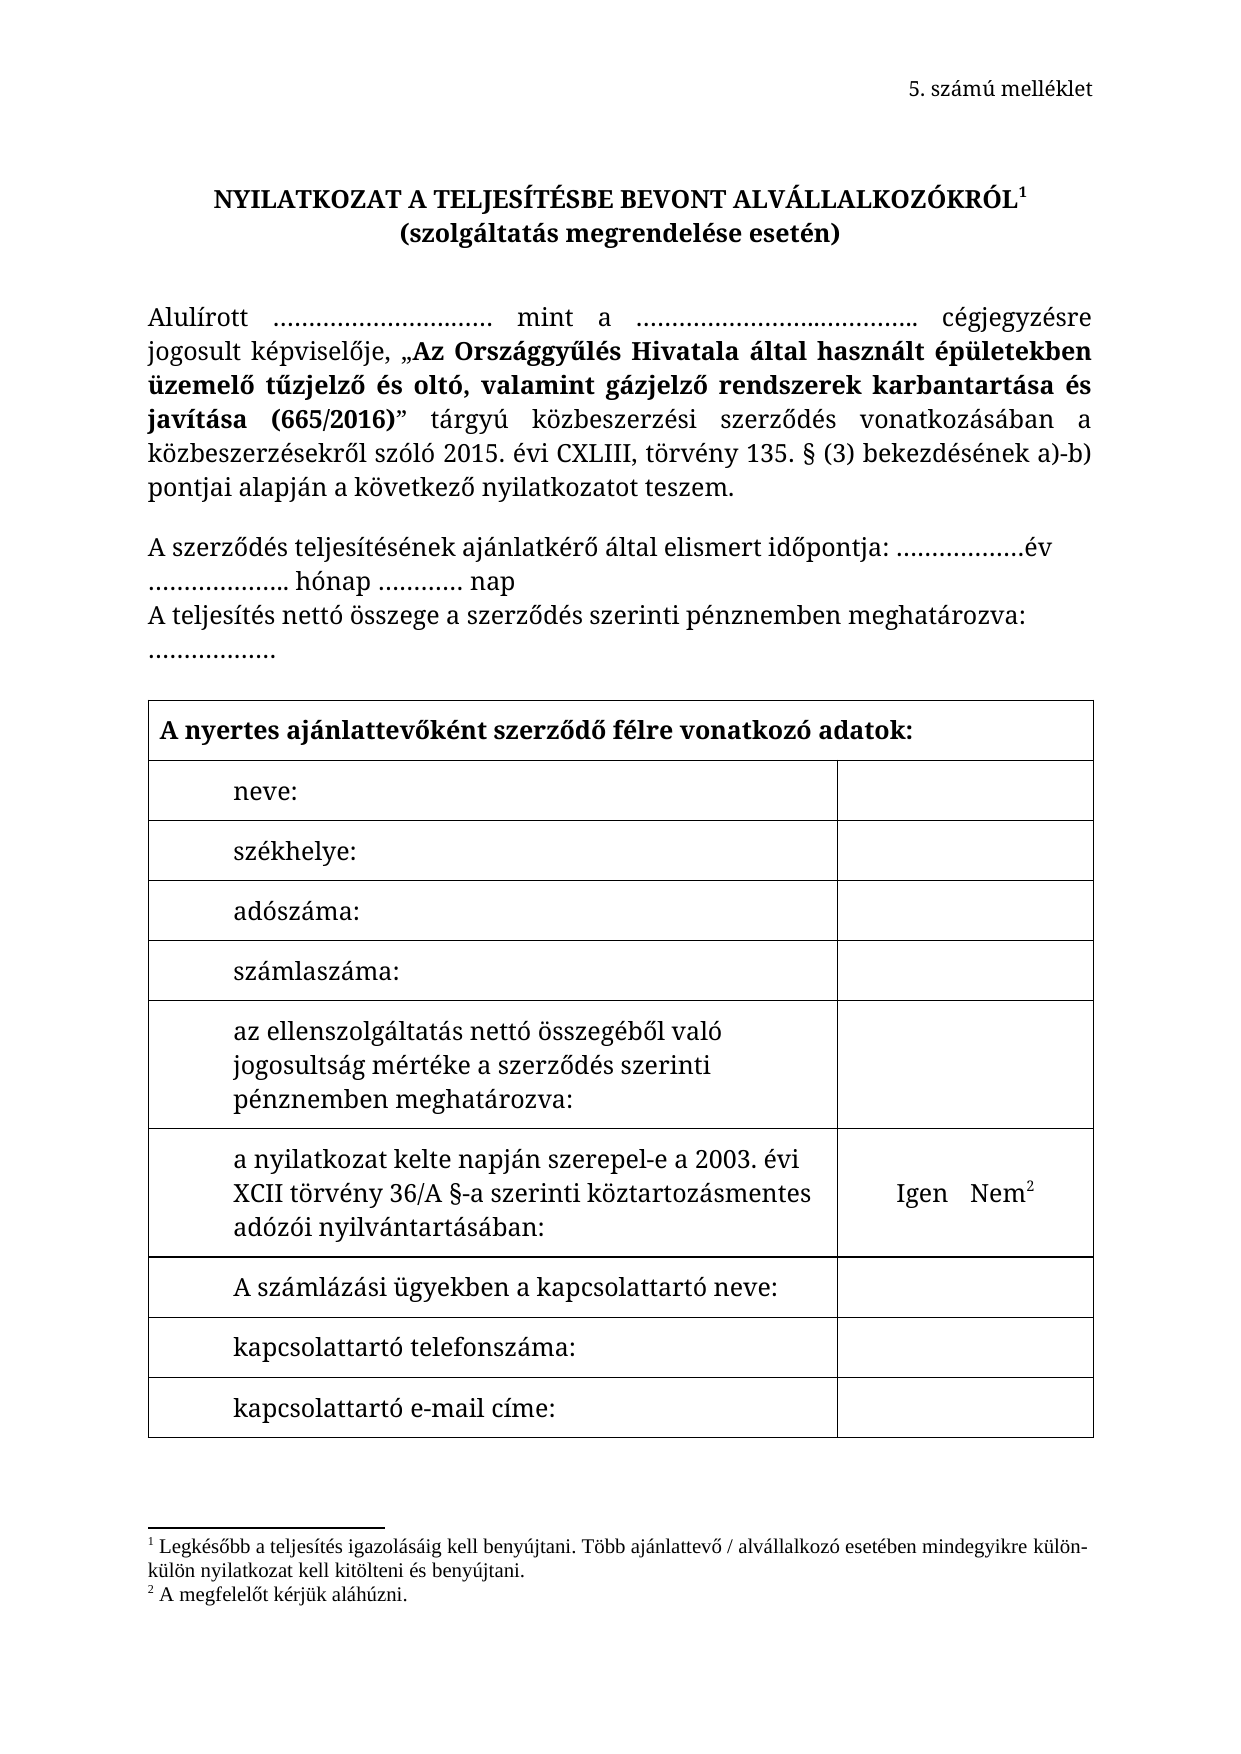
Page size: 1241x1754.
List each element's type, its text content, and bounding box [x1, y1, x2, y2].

table_cell [838, 821, 1093, 880]
text NYILATKOZAT A TELJESÍTÉSBE BEVONT ALVÁLLALKOZÓKRÓL (szolgáltatás megrendelése esetén) [148, 182, 1093, 250]
table_cell [838, 881, 1093, 940]
text A szerződés teljesítésének ajánlatkérő által elismert időpontja: ………………év ……………….. hónap ………… nap [148, 529, 1093, 597]
table_cell [838, 1258, 1093, 1317]
table_cell kapcsolattartó e-mail címe: [149, 1378, 837, 1437]
table_cell kapcsolattartó telefonszáma: [149, 1318, 837, 1377]
text A teljesítés nettó összege a szerződés szerinti pénznemben meghatározva: ……………… [148, 597, 1093, 665]
table_cell [838, 1001, 1093, 1128]
table_cell [838, 941, 1093, 1000]
table_header A nyertes ajánlattevőként szerződő félre vonatkozó adatok: [149, 701, 1093, 759]
table_cell számlaszáma: [149, 941, 837, 1000]
table_cell adószáma: [149, 881, 837, 940]
table_cell [838, 761, 1093, 820]
table_cell [838, 1318, 1093, 1377]
table_cell A számlázási ügyekben a kapcsolattartó neve: [149, 1258, 837, 1317]
table_cell Igen Nem [838, 1129, 1093, 1256]
table_cell az ellenszolgáltatás nettó összegéből való jogosultság mértéke a szerződés szerinti pénznemben meghatározva: [149, 1001, 837, 1128]
table_cell a nyilatkozat kelte napján szerepel-e a 2003. évi XCII törvény 36/A §-a szerinti köztartozásmentes adózói nyilvántartásában: [149, 1129, 837, 1256]
table_cell neve: [149, 761, 837, 820]
table_cell székhelye: [149, 821, 837, 880]
text Alulírott …………………….…… mint a ……………………..………….. cégjegyzésre jogosult képviselője, „Az Országgyűlés Hivatala által használt épületekben üzemelő tűzjelző és oltó, valamint gázjelző rendszerek karbantartása és javítása (665/2016)” tárgyú közbeszerzési szerződés vonatkozásában a közbeszerzésekről szóló 2015. évi CXLIII, törvény 135. § (3) bekezdésének a)-b) pontjai alapján a következő nyilatkozatot teszem. [148, 300, 1093, 504]
table_cell [838, 1378, 1093, 1437]
